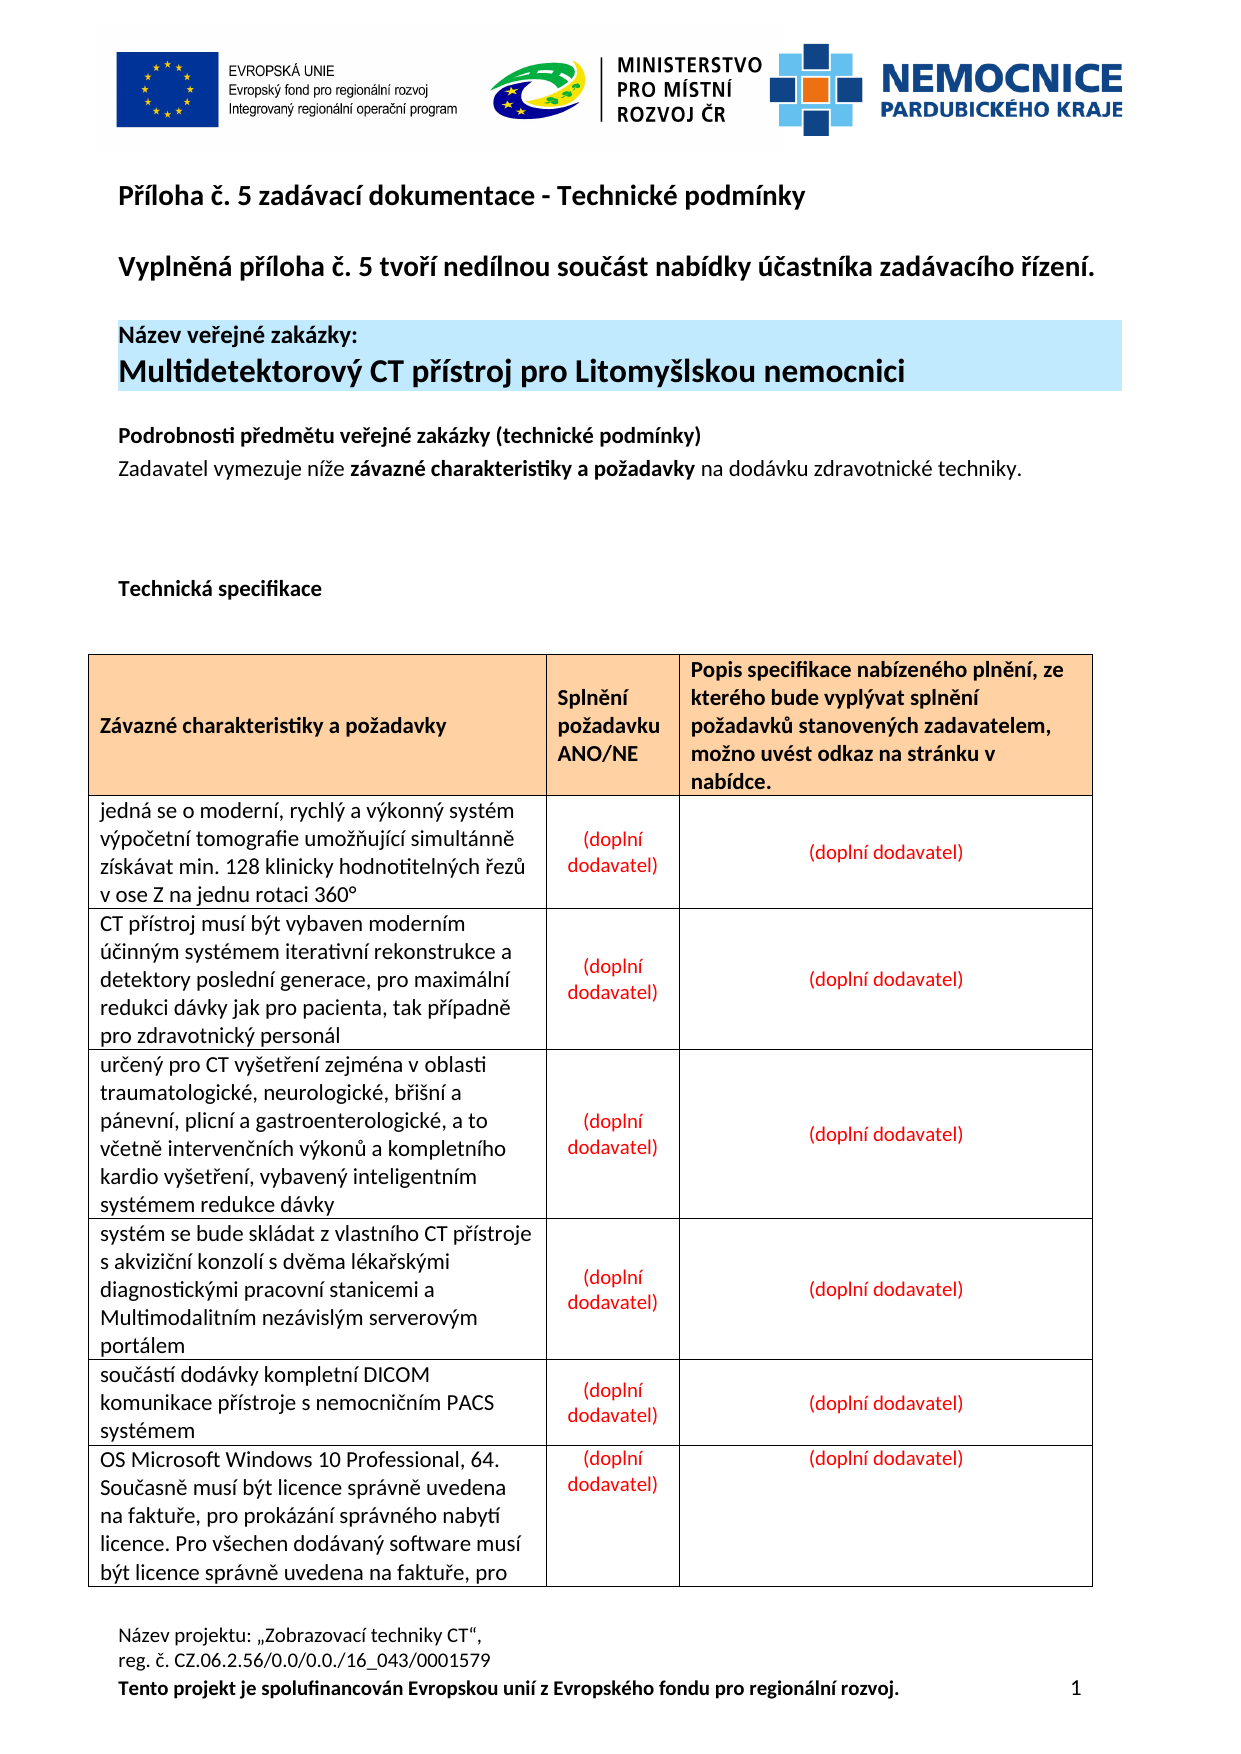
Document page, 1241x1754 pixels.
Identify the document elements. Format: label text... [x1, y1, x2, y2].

text Příloha č. 5 zadávací dokumentace - Technické podmínky [118, 177, 1122, 213]
table_header Splnění požadavku ANO/NE [547, 655, 679, 795]
table_cell systém se bude skládat z vlastního CT přístroje s akviziční konzolí s dvěma lékařskými diagnostickými pracovní stanicemi a Multimodalitním nezávislým serverovým portálem [89, 1219, 546, 1359]
text Název veřejné zakázky: [118, 320, 1122, 350]
table_cell (doplní dodavatel) [680, 796, 1092, 908]
subtitle Multidetektorový CT přístroj pro Litomyšlskou nemocnici [118, 350, 1122, 391]
table_cell (doplní dodavatel) [680, 1446, 1092, 1586]
table_cell (doplní dodavatel) [547, 1219, 679, 1359]
table_cell (doplní dodavatel) [547, 796, 679, 908]
table_cell (doplní dodavatel) [547, 1050, 679, 1218]
table_cell (doplní dodavatel) [547, 1360, 679, 1444]
table_cell (doplní dodavatel) [680, 1360, 1092, 1444]
table_header Závazné charakteristiky a požadavky [89, 655, 546, 795]
table_cell (doplní dodavatel) [547, 909, 679, 1049]
table_cell (doplní dodavatel) [680, 1219, 1092, 1359]
text Zadavatel vymezuje níže závazné charakteristiky a požadavky na dodávku zdravotnické techniky. [118, 454, 1122, 482]
table_cell (doplní dodavatel) [547, 1446, 679, 1586]
title Technická specifikace [118, 574, 1122, 602]
text Vyplněná příloha č. 5 tvoří nedílnou součást nabídky účastníka zadávacího řízení. [118, 248, 1122, 284]
table_cell jedná se o moderní, rychlý a výkonný systém výpočetní tomografie umožňující simultánně získávat min. 128 klinicky hodnotitelných řezů v ose Z na jednu rotaci 360° [89, 796, 546, 908]
table_cell určený pro CT vyšetření zejména v oblasti traumatologické, neurologické, břišní a pánevní, plicní a gastroenterologické, a to včetně intervenčních výkonů a kompletního kardio vyšetření, vybavený inteligentním systémem redukce dávky [89, 1050, 546, 1218]
table_cell CT přístroj musí být vybaven moderním účinným systémem iterativní rekonstrukce a detektory poslední generace, pro maximální redukci dávky jak pro pacienta, tak případně pro zdravotnický personál [89, 909, 546, 1049]
table_cell součástí dodávky kompletní DICOM komunikace přístroje s nemocničním PACS systémem [89, 1360, 546, 1444]
table_cell (doplní dodavatel) [680, 1050, 1092, 1218]
text Podrobnosti předmětu veřejné zakázky (technické podmínky) [118, 421, 1122, 449]
picture [94, 26, 1123, 152]
table_cell (doplní dodavatel) [680, 909, 1092, 1049]
table_header Popis specifikace nabízeného plnění, ze kterého bude vyplývat splnění požadavků stanovených zadavatelem, možno uvést odkaz na stránku v nabídce. [680, 655, 1092, 795]
